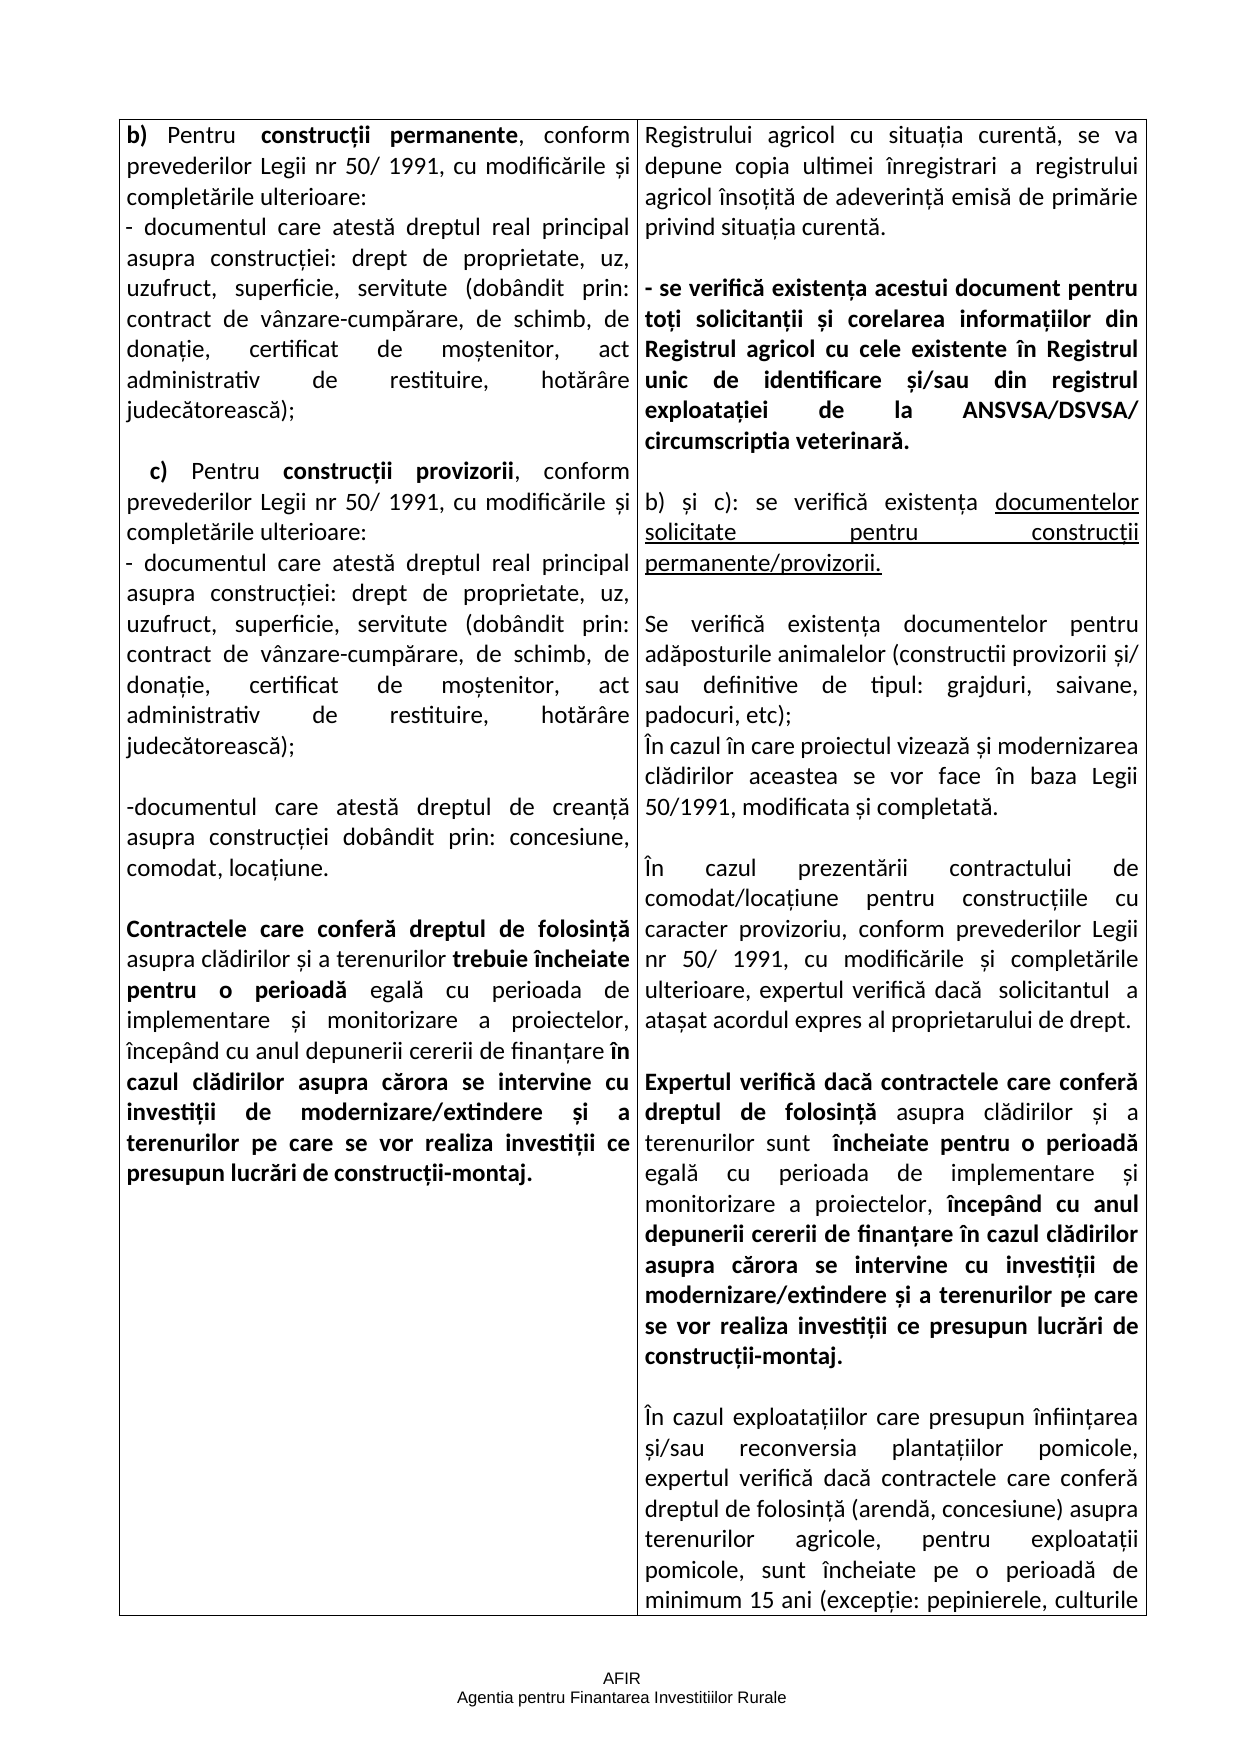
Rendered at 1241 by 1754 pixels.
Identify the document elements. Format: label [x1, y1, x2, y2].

table_cell [638, 120, 1146, 1615]
table_cell [120, 120, 637, 1615]
